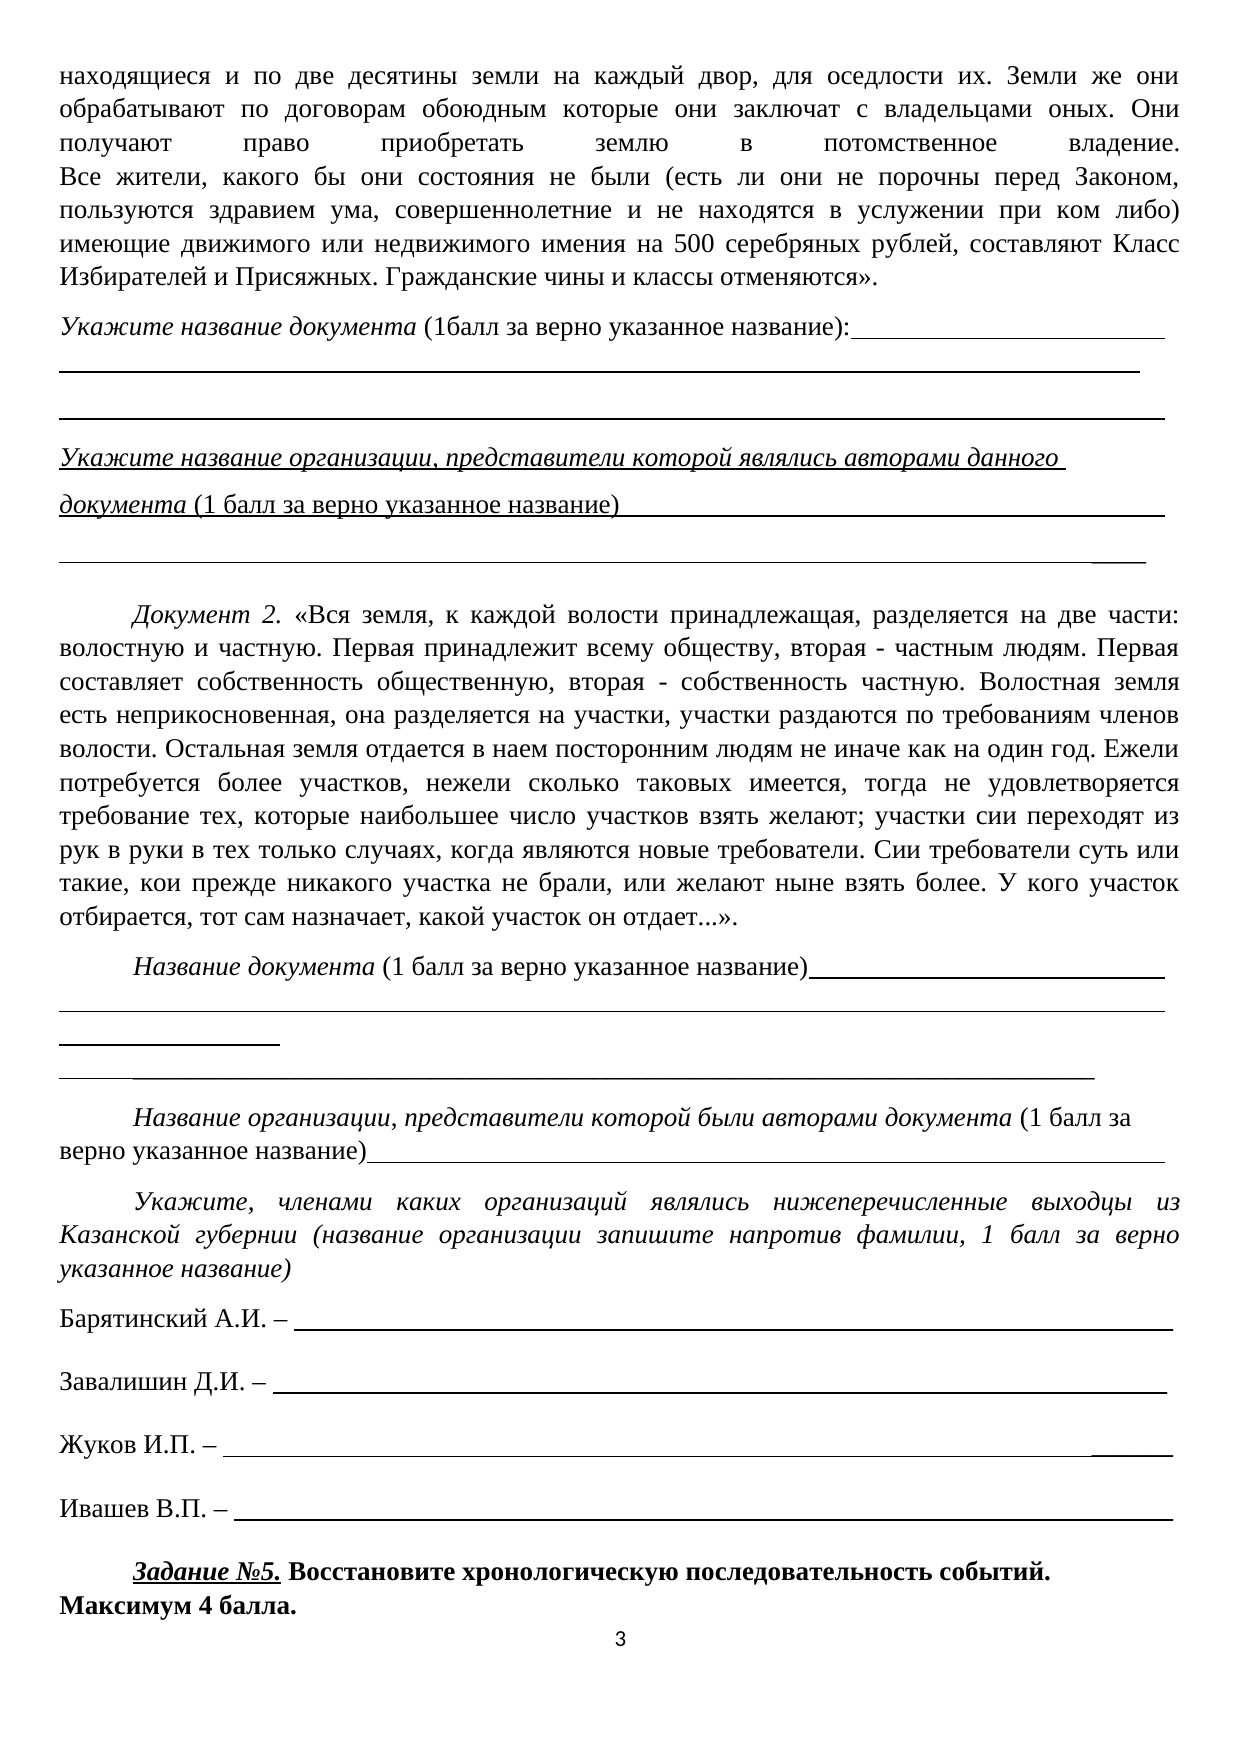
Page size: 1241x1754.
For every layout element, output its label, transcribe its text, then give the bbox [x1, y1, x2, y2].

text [59, 59, 1181, 291]
text Задание №5. Восстановите хронологическую последовательность событий. Максимум 4 балла. [59, 1555, 1181, 1620]
text Название документа (1 балл за верно указанное название) _______________________________________________________________________ [59, 950, 1181, 1082]
text Завалишин Д.И. – ___________ [59, 1365, 1181, 1396]
text Укажите название организации, представители которой являлись авторами данного документа (1 балл за верно указанное название) ____ [59, 441, 1181, 566]
text Жуков И.П. – ______ [59, 1429, 1181, 1460]
text Документ 2. «Вся земля, к каждой волости принадлежащая, разделяется на две части: волостную и частную. Первая принадлежит всему обществу, вторая - частным людям. Первая составляет собственность общественную, вторая - собственность частную. Волостная земля есть неприкосновенная, она разделяется на участки, участки раздаются по требованиям членов волости. Остальная земля отдается в наем посторонним людям не иначе как на один год. Ежели потребуется более участков, нежели сколько таковых имеется, тогда не удовлетворяется требование тех, которые наибольшее число участков взять желают; участки сии переходят из рук в руки в тех только случаях, когда являются новые требователи. Сии требователи суть или такие, кои прежде никакого участка не брали, или желают ныне взять более. У кого участок отбирается, тот сам назначает, какой участок он отдает...». [59, 598, 1181, 931]
text Укажите, членами каких организаций являлись нижеперечисленные выходцы из Казанской губернии (название организации запишите напротив фамилии, 1 балл за верно указанное название) [59, 1185, 1181, 1283]
text Ивашев В.П. – ______ [59, 1492, 1181, 1523]
text Название организации, представители которой были авторами документа (1 балл за верно указанное название) [59, 1101, 1181, 1166]
text Укажите название документа (1балл за верно указанное название): __________________________________________________________ [59, 311, 1181, 375]
text Барятинский А.И. – ______ [59, 1302, 1181, 1333]
